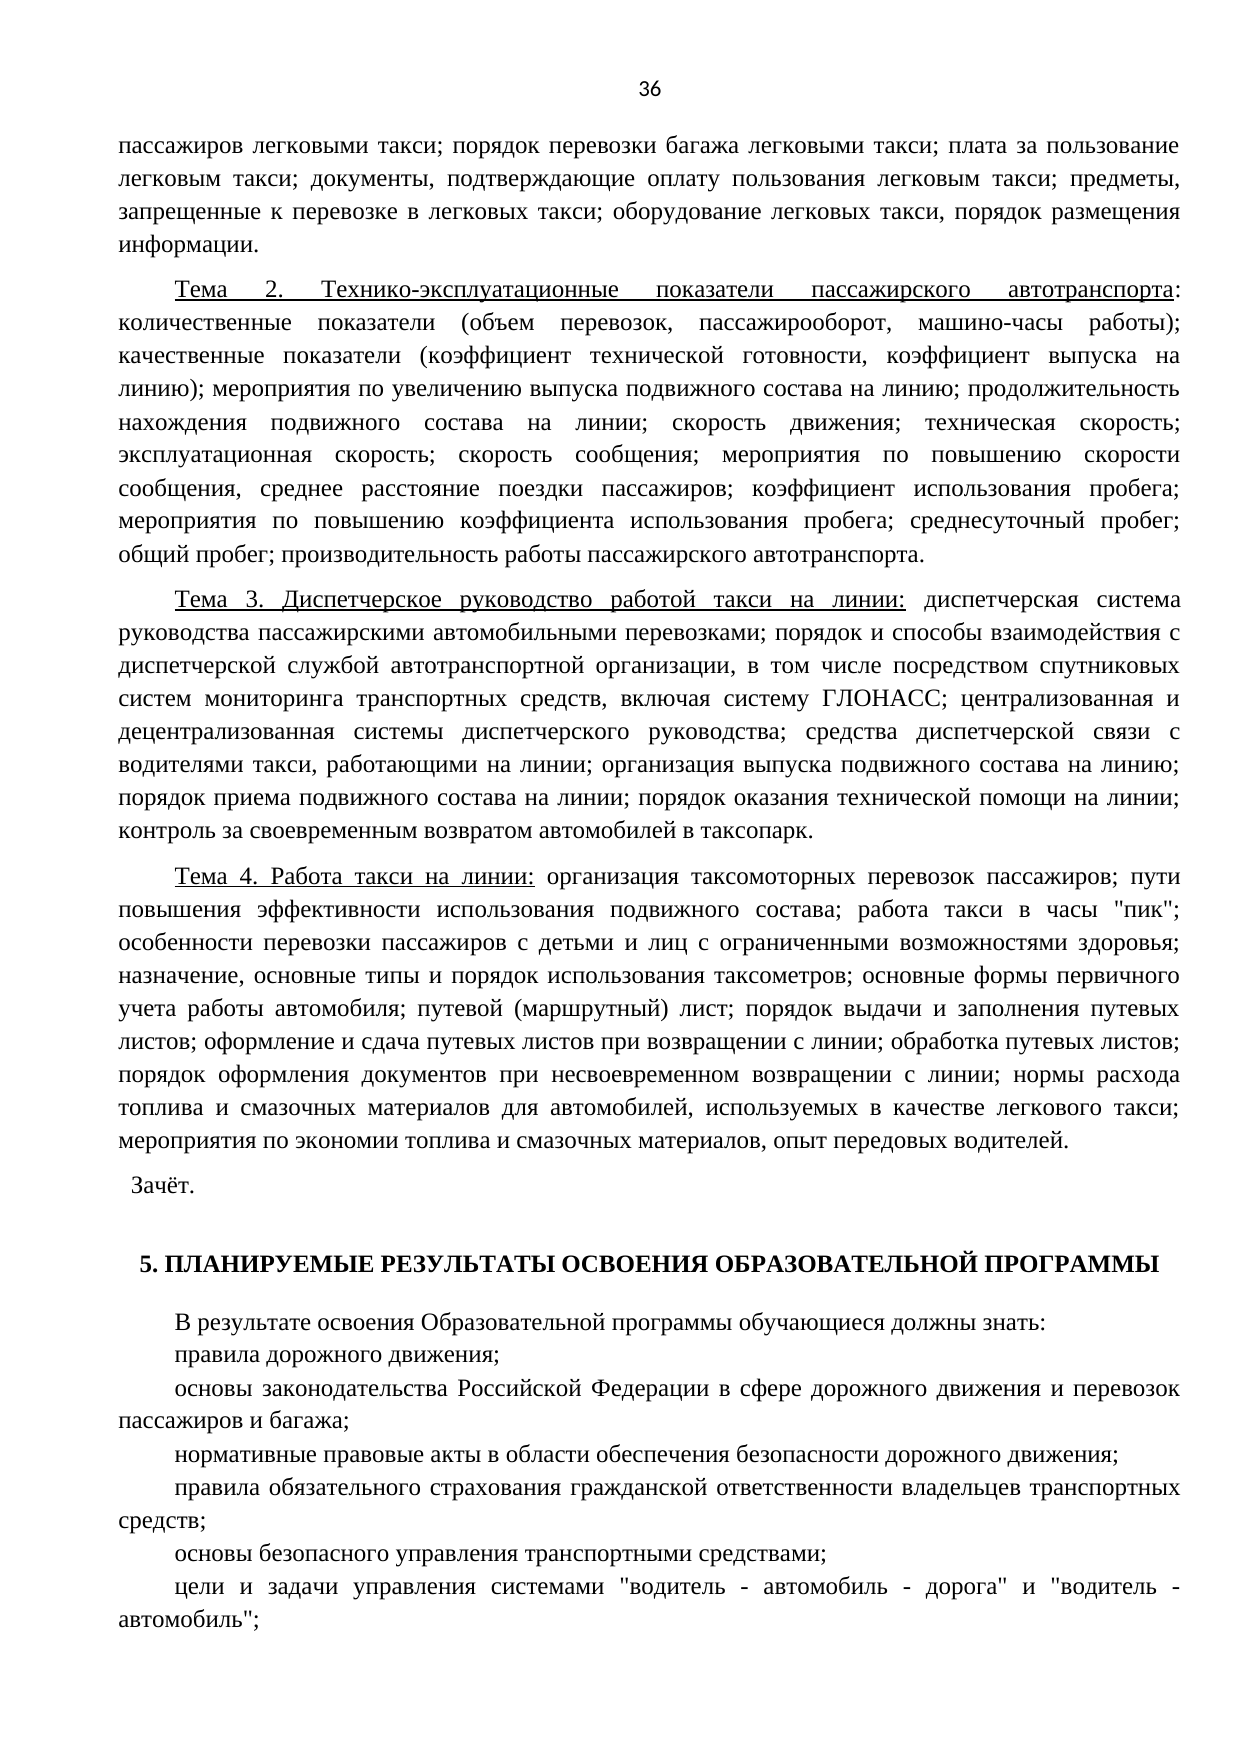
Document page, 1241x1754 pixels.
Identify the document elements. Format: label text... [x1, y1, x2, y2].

text Зачёт. [118, 1171, 1181, 1199]
text Тема 3. Диспетчерское руководство работой такси на линии: диспетчерская система руководства пассажирскими автомобильными перевозками; порядок и способы взаимодействия с диспетчерской службой автотранспортной организации, в том числе посредством спутниковых систем мониторинга транспортных средств, включая систему ГЛОНАСС; централизованная и децентрализованная системы диспетчерского руководства; средства диспетчерской связи с водителями такси, работающими на линии; организация выпуска подвижного состава на линию; порядок приема подвижного состава на линии; порядок оказания технической помощи на линии; контроль за своевременным возвратом автомобилей в таксопарк. [118, 584, 1181, 844]
text основы безопасного управления транспортными средствами; [118, 1538, 1181, 1566]
text правила дорожного движения; [118, 1339, 1181, 1368]
text правила обязательного страхования гражданской ответственности владельцев транспортных средств; [118, 1472, 1181, 1533]
text цели и задачи управления системами "водитель - автомобиль - дорога" и "водитель - автомобиль"; [118, 1571, 1181, 1632]
text 5. Планируемые результаты освоения ОБРАЗОВАТЕЛЬНОЙ программы [118, 1249, 1181, 1278]
text Тема 2. Технико-эксплуатационные показатели пассажирского автотранспорта: количественные показатели (объем перевозок, пассажирооборот, машино-часы работы); качественные показатели (коэффициент технической готовности, коэффициент выпуска на линию); мероприятия по увеличению выпуска подвижного состава на линию; продолжительность нахождения подвижного состава на линии; скорость движения; техническая скорость; эксплуатационная скорость; скорость сообщения; мероприятия по повышению скорости сообщения, среднее расстояние поездки пассажиров; коэффициент использования пробега; мероприятия по повышению коэффициента использования пробега; среднесуточный пробег; общий пробег; производительность работы пассажирского автотранспорта. [118, 274, 1181, 567]
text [118, 130, 1181, 258]
text В результате освоения Образовательной программы обучающиеся должны знать: [118, 1307, 1181, 1335]
text основы законодательства Российской Федерации в сфере дорожного движения и перевозок пассажиров и багажа; [118, 1373, 1181, 1434]
text Тема 4. Работа такси на линии: организация таксомоторных перевозок пассажиров; пути повышения эффективности использования подвижного состава; работа такси в часы "пик"; особенности перевозки пассажиров с детьми и лиц с ограниченными возможностями здоровья; назначение, основные типы и порядок использования таксометров; основные формы первичного учета работы автомобиля; путевой (маршрутный) лист; порядок выдачи и заполнения путевых листов; оформление и сдача путевых листов при возвращении с линии; обработка путевых листов; порядок оформления документов при несвоевременном возвращении с линии; нормы расхода топлива и смазочных материалов для автомобилей, используемых в качестве легкового такси; мероприятия по экономии топлива и смазочных материалов, опыт передовых водителей. [118, 861, 1181, 1154]
text нормативные правовые акты в области обеспечения безопасности дорожного движения; [118, 1439, 1181, 1467]
